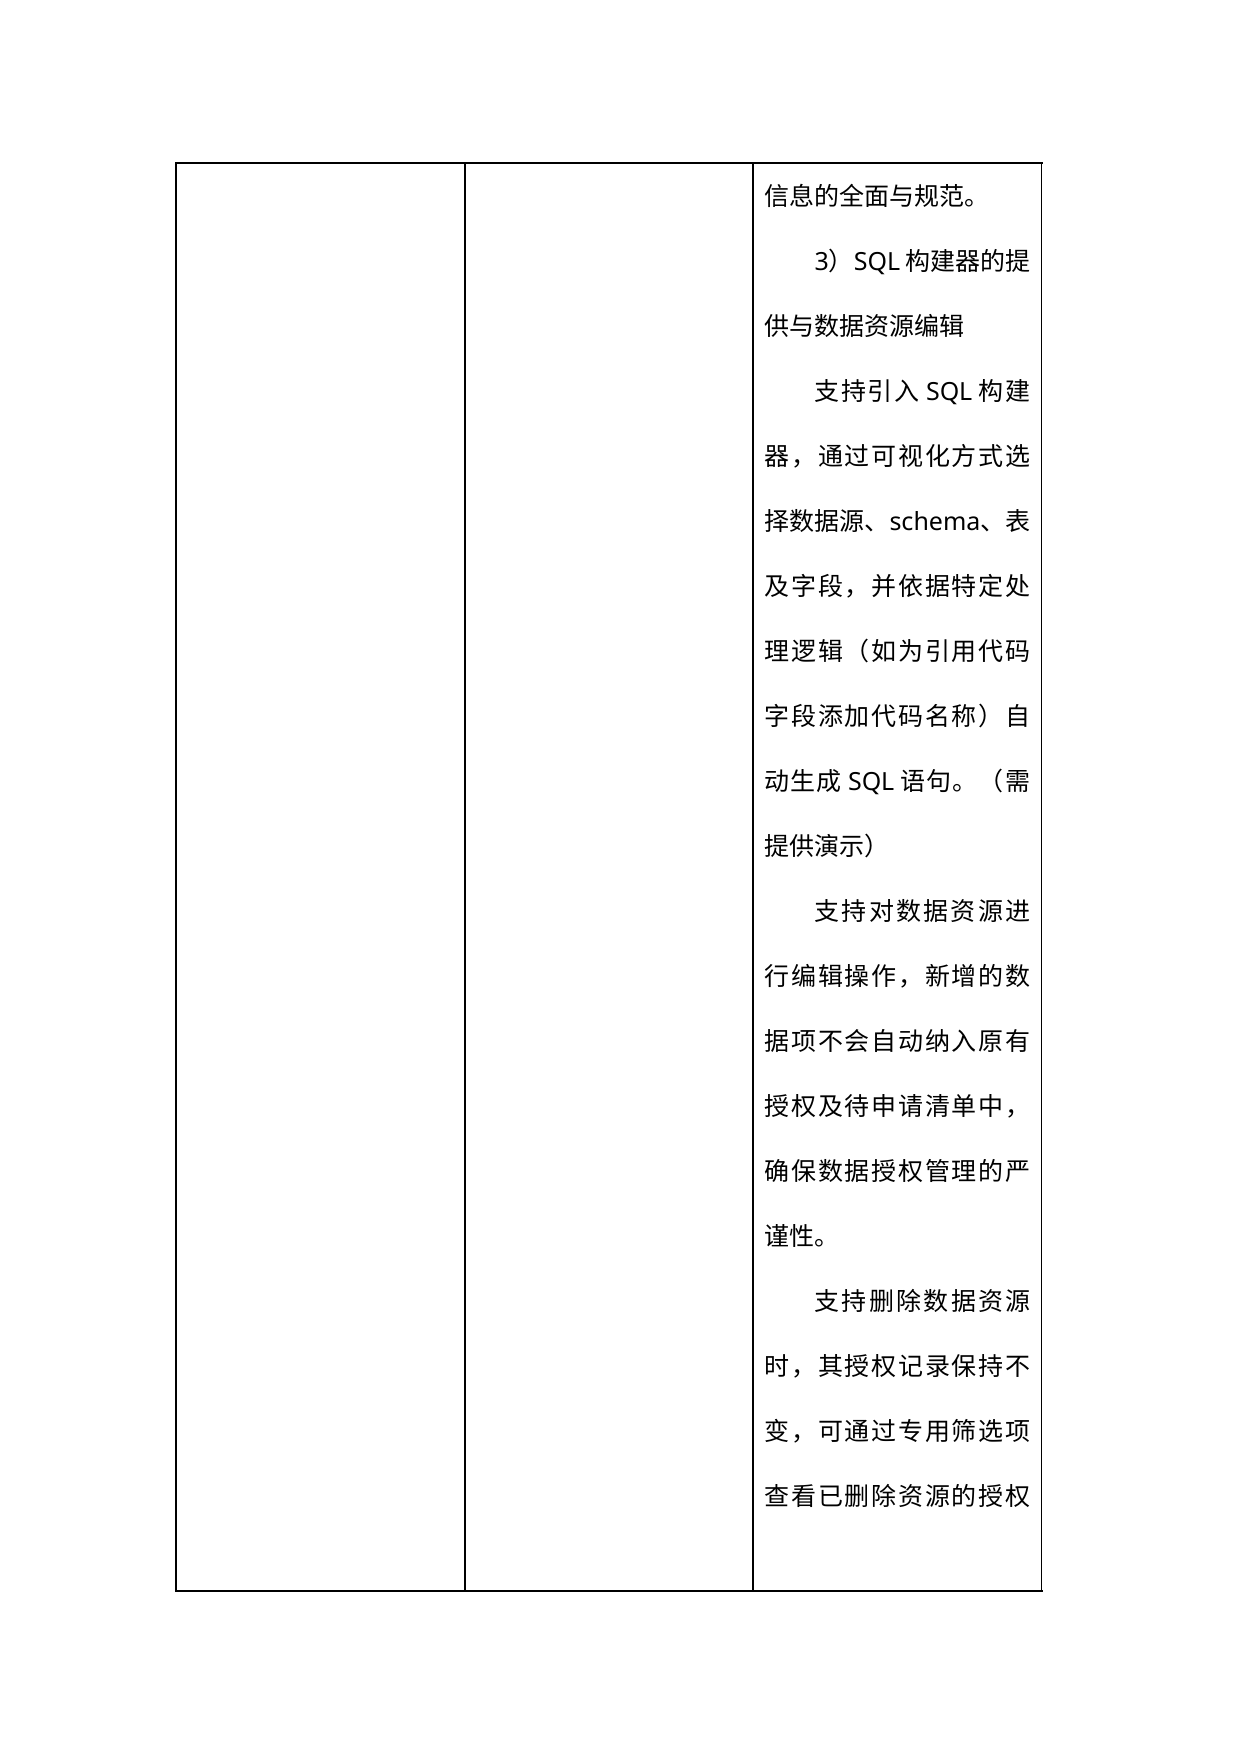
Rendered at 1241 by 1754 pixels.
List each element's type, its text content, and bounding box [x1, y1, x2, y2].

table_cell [754, 164, 1041, 1590]
table_cell [177, 164, 464, 1590]
table_cell 1 [466, 164, 752, 1590]
